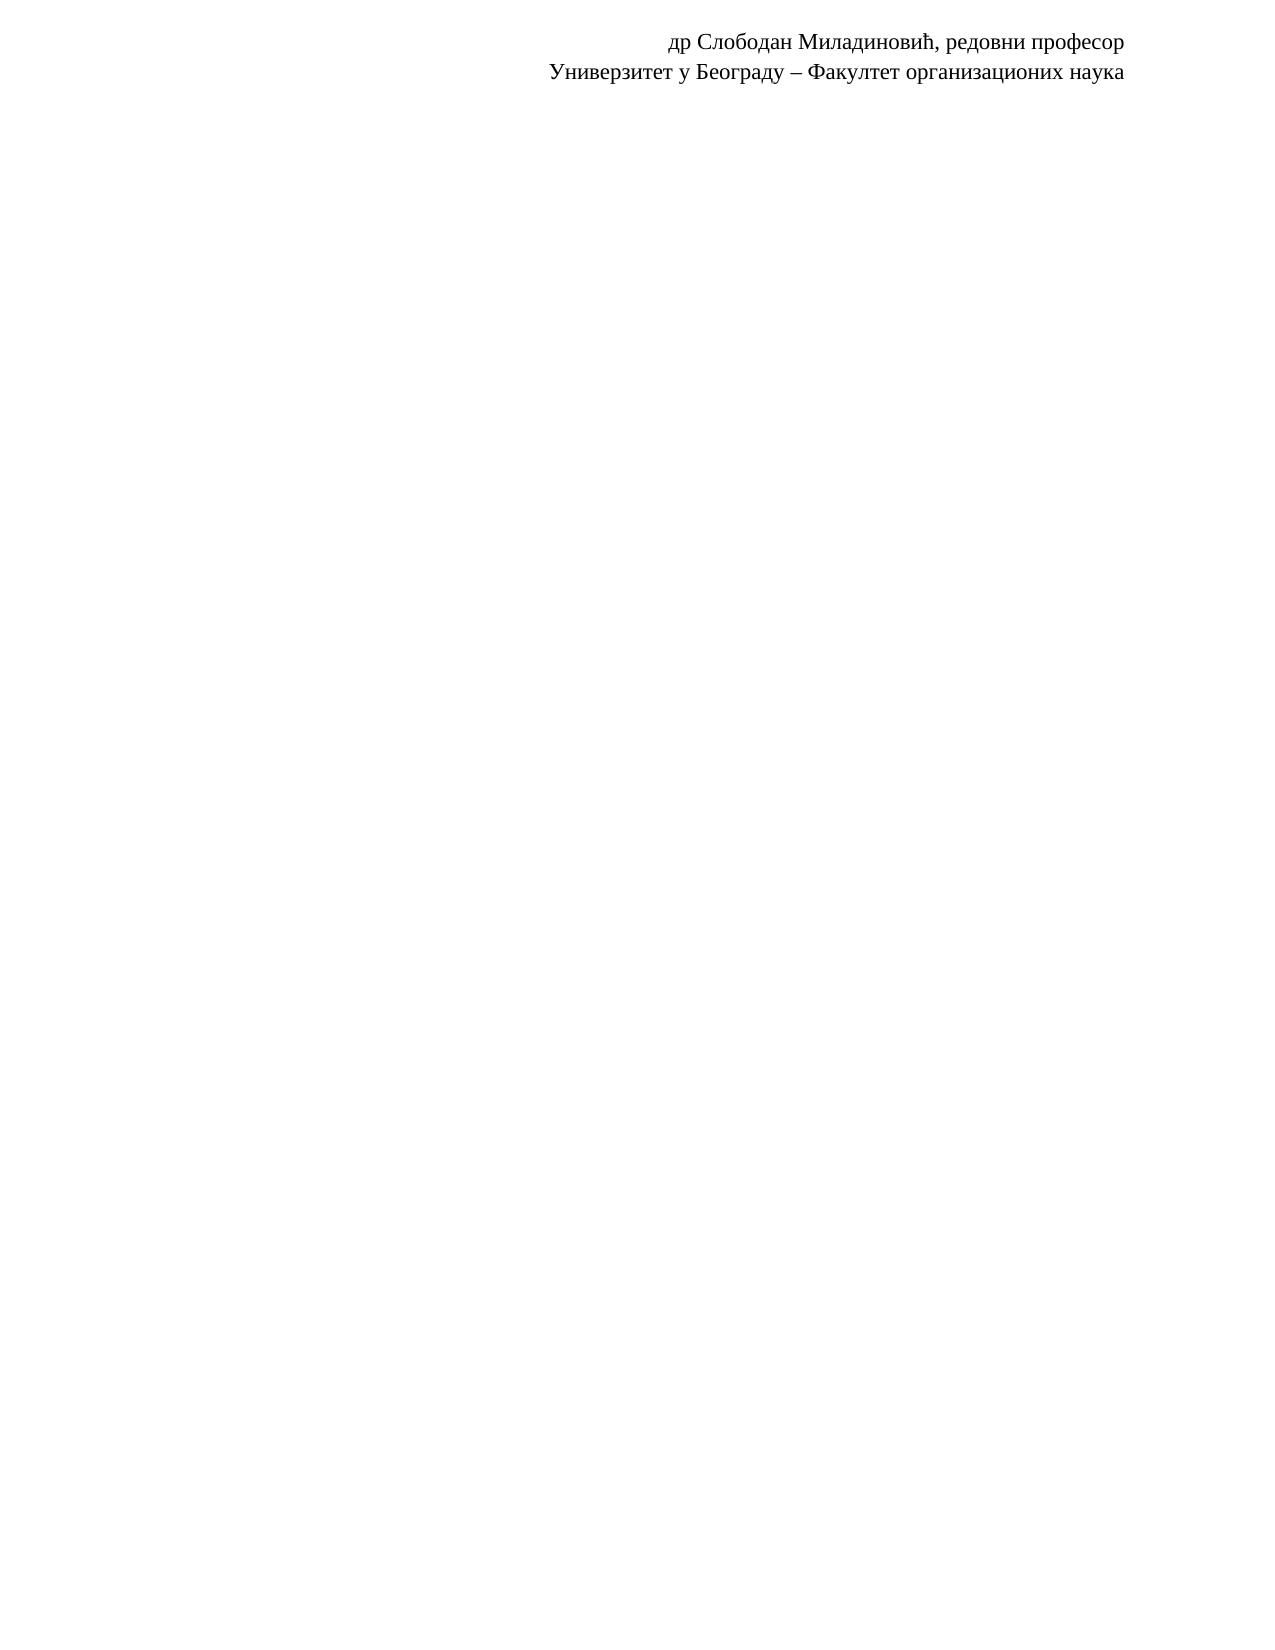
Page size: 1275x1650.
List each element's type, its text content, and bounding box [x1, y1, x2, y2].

text Универзитет у Београду – Факултет организационих наука [150, 58, 1125, 85]
text др Слободан Миладиновић, редовни професор [150, 28, 1125, 54]
